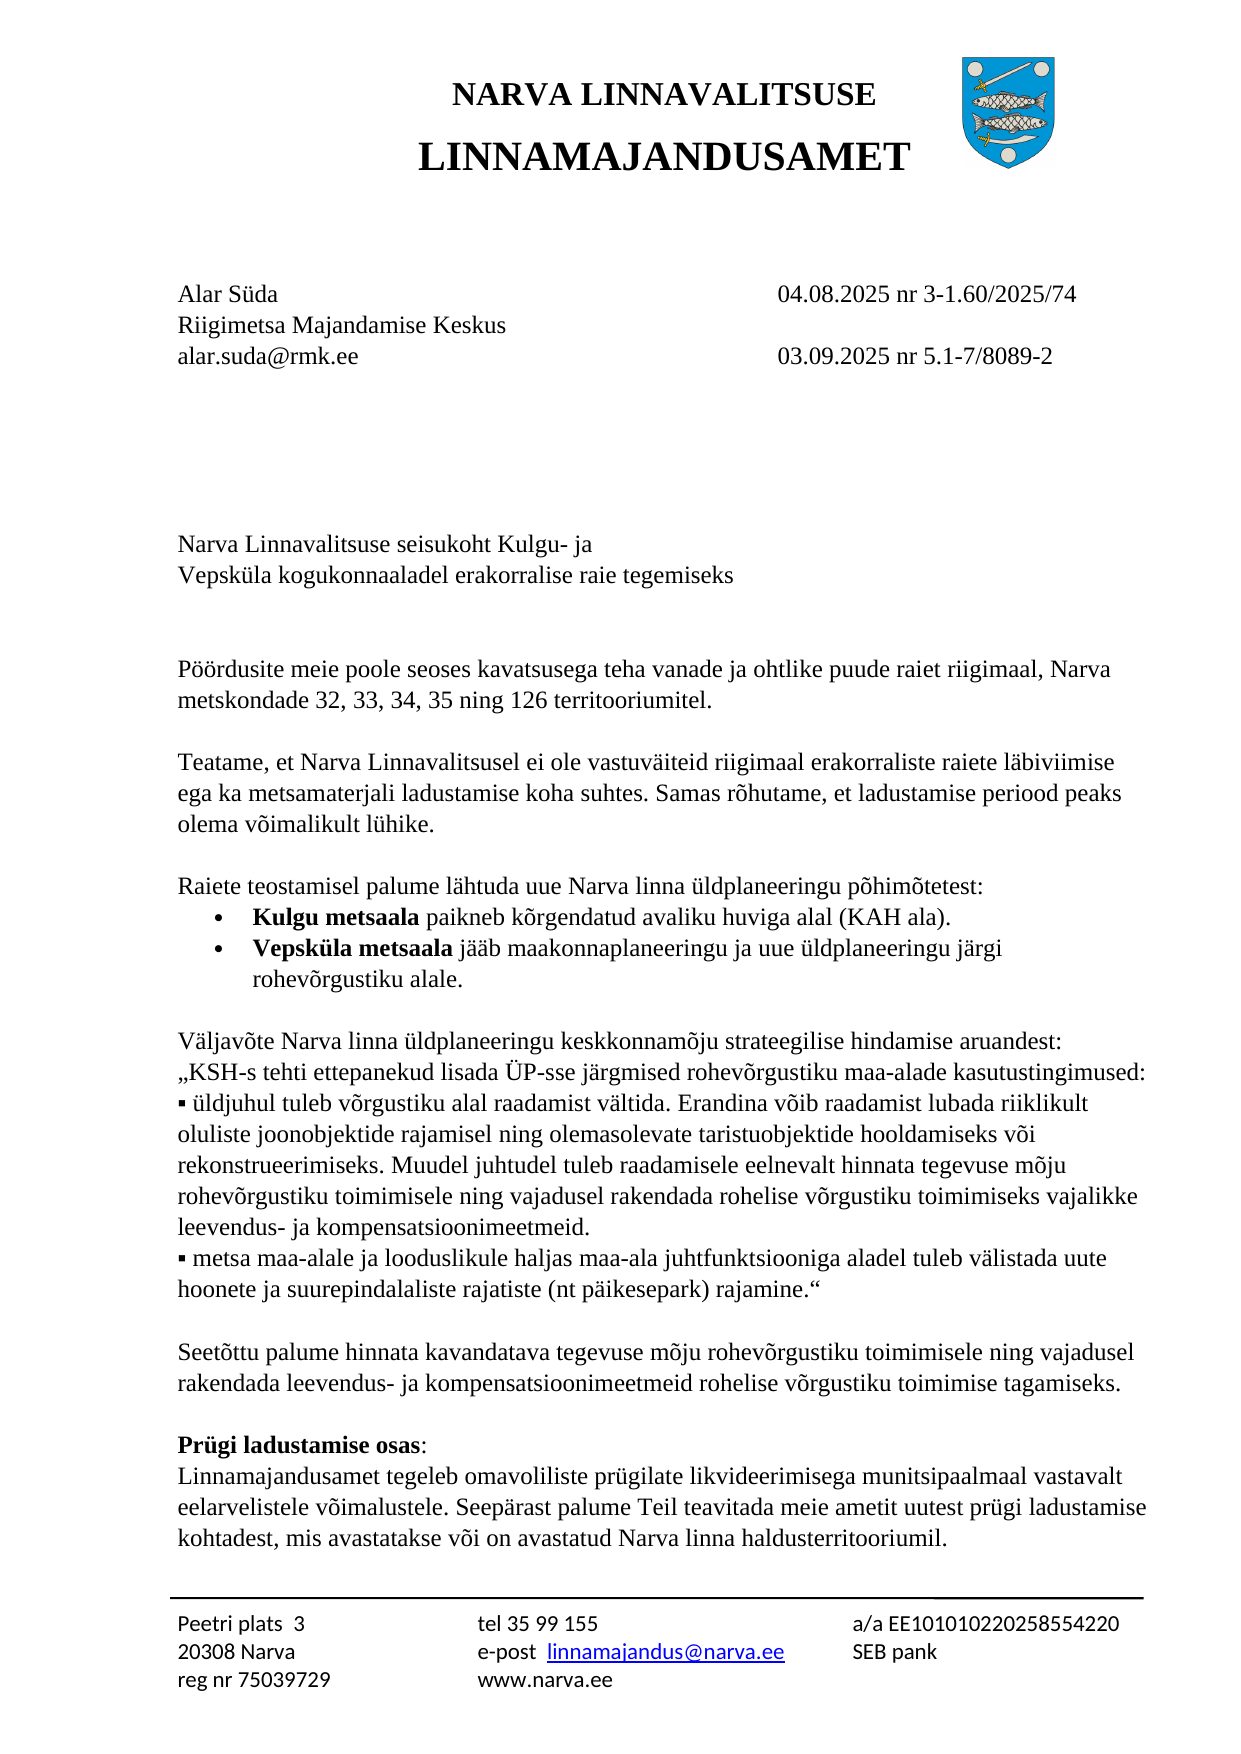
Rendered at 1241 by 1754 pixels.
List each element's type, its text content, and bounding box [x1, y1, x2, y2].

text Prügi ladustamise osas: Linnamajandusamet tegeleb omavoliliste prügilate likvideerimisega munitsipaalmaal vastavalt eelarvelistele võimalustele. Seepärast palume Teil teavitada meie ametit uutest prügi ladustamise kohtadest, mis avastatakse või on avastatud Narva linna haldusterritooriumil. [177, 1430, 1152, 1552]
text Raiete teostamisel palume lähtuda uue Narva linna üldplaneeringu põhimõtetest: [177, 871, 1152, 900]
text Alar Süda 04.08.2025 nr 3-1.60/2025/74 [177, 279, 1152, 308]
text Riigimetsa Majandamise Keskus [177, 310, 1152, 339]
text Pöördusite meie poole seoses kavatsusega teha vanade ja ohtlike puude raiet riigimaal, Narva metskondade 32, 33, 34, 35 ning 126 territooriumitel. [177, 654, 1152, 713]
text Seetõttu palume hinnata kavandatava tegevuse mõju rohevõrgustiku toimimisele ning vajadusel rakendada leevendus- ja kompensatsioonimeetmeid rohelise võrgustiku toimimise tagamiseks. [177, 1337, 1152, 1396]
text Väljavõte Narva linna üldplaneeringu keskkonnamõju strateegilise hindamise aruandest: „KSH-s tehti ettepanekud lisada ÜP-sse järgmised rohevõrgustiku maa-alade kasutustingimused: ▪ üldjuhul tuleb võrgustiku alal raadamist vältida. Erandina võib raadamist lubada riiklikult oluliste joonobjektide rajamisel ning olemasolevate taristuobjektide hooldamiseks või rekonstrueerimiseks. Muudel juhtudel tuleb raadamisele eelnevalt hinnata tegevuse mõju rohevõrgustiku toimimisele ning vajadusel rakendada rohelise võrgustiku toimimiseks vajalikke leevendus- ja kompensatsioonimeetmeid. ▪ metsa maa-alale ja looduslikule haljas maa-ala juhtfunktsiooniga aladel tuleb välistada uute hoonete ja suurepindalaliste rajatiste (nt päikesepark) rajamine.“ [177, 1026, 1152, 1303]
list Kulgu metsaala paikneb kõrgendatud avaliku huviga alal (KAH ala). [215, 902, 1152, 931]
text Narva Linnavalitsuse seisukoht Kulgu- ja [177, 497, 1152, 558]
text Teatame, et Narva Linnavalitsusel ei ole vastuväiteid riigimaal erakorraliste raiete läbiviimise ega ka metsamaterjali ladustamise koha suhtes. Samas rõhutame, et ladustamise periood peaks olema võimalikult lühike. [177, 747, 1152, 838]
text Vepsküla kogukonnaaladel erakorralise raie tegemiseks [177, 561, 1152, 589]
text alar.suda@rmk.ee 03.09.2025 nr 5.1-7/8089-2 [177, 341, 1152, 370]
list Vepsküla metsaala jääb maakonnaplaneeringu ja uue üldplaneeringu järgi rohevõrgustiku alale. [215, 933, 1152, 993]
